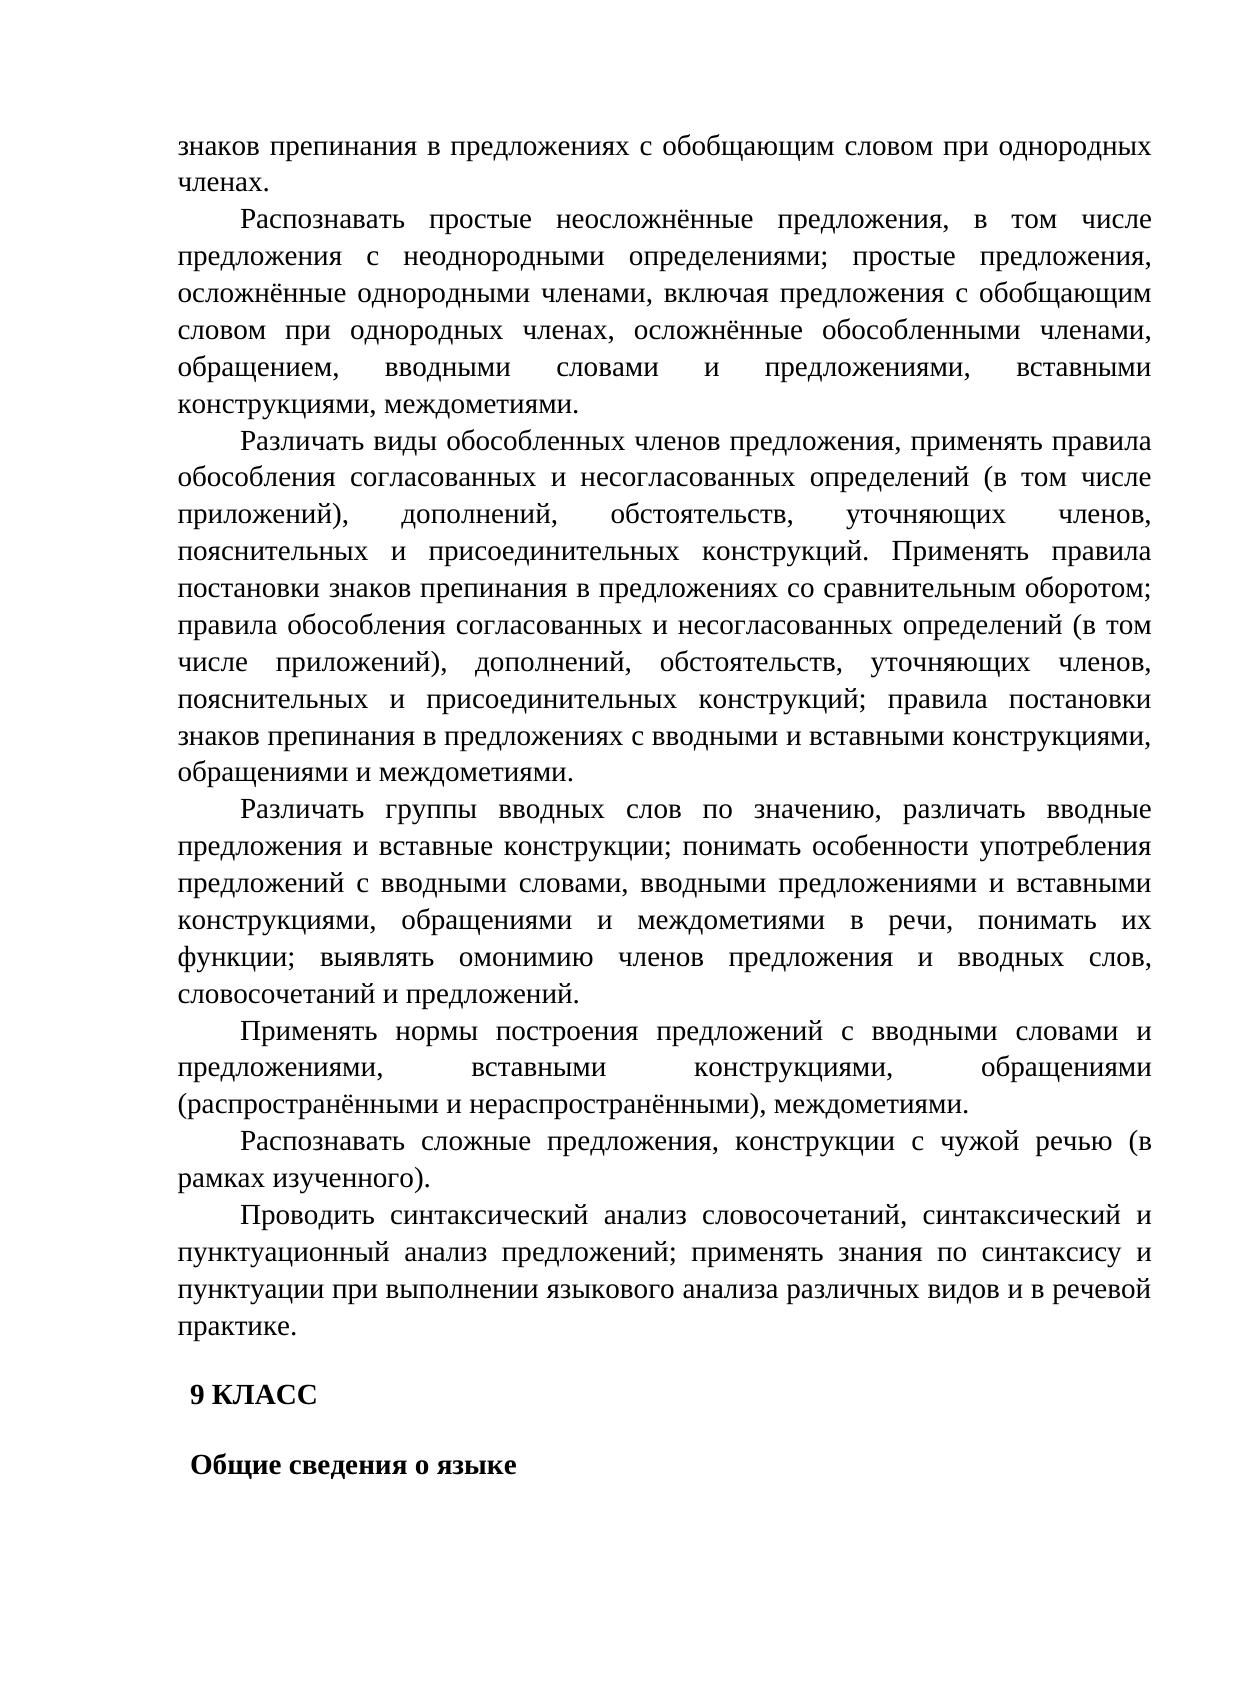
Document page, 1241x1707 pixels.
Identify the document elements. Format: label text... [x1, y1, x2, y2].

text Общие сведения о языке [190, 1447, 1152, 1481]
text Различать группы вводных слов по значению, различать ввод­ные предложения и вставные конструкции; понимать особенности употребления предложений с вводными словами, вводными предложениями и вставными конструкциями, обращениями и междометиями в речи, понимать их функции; выявлять омонимию членов предложения и вводных слов, словосочетаний и предложений. [177, 791, 1152, 1009]
text Проводить синтаксический анализ словосочетаний, синтаксический и пунктуационный анализ предложений; применять знания по синтаксису и пунктуации при выполнении языкового анализа различных видов и в речевой практике. [177, 1197, 1152, 1341]
text Распознавать сложные предложения, конструкции с чужой речью (в рамках изученного). [177, 1123, 1152, 1194]
text Применять нормы построения предложений с вводными словами и предложениями, вставными конструкциями, обращениями (распространёнными и нераспространёнными), междометиями. [177, 1013, 1152, 1120]
text Различать виды обособленных членов предложения, применять правила обособления согласованных и несогласованных определений (в том числе приложений), дополнений, обстоятельств, уточняющих членов, пояснительных и присоединительных конструкций. Применять правила постановки знаков препинания в предложениях со сравнительным оборотом; правила обособления согласованных и несогласованных определений (в том числе приложений), дополнений, обстоятельств, уточняющих членов, пояснительных и присоединительных конструкций; правила постановки знаков препинания в предложениях с ввод­ными и вставными конструкциями, обращениями и междометиями. [177, 423, 1152, 788]
text Распознавать простые неосложнённые предложения, в том числе предложения с неоднородными определениями; простые предложения, осложнённые однородными членами, включая предложения с обобщающим словом при однородных членах, осложнённые обособленными членами, обращением, вводными словами и предложениями, вставными конструкциями, междометиями. [177, 201, 1152, 419]
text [177, 128, 1152, 198]
text 9 КЛАСС [190, 1377, 1152, 1410]
